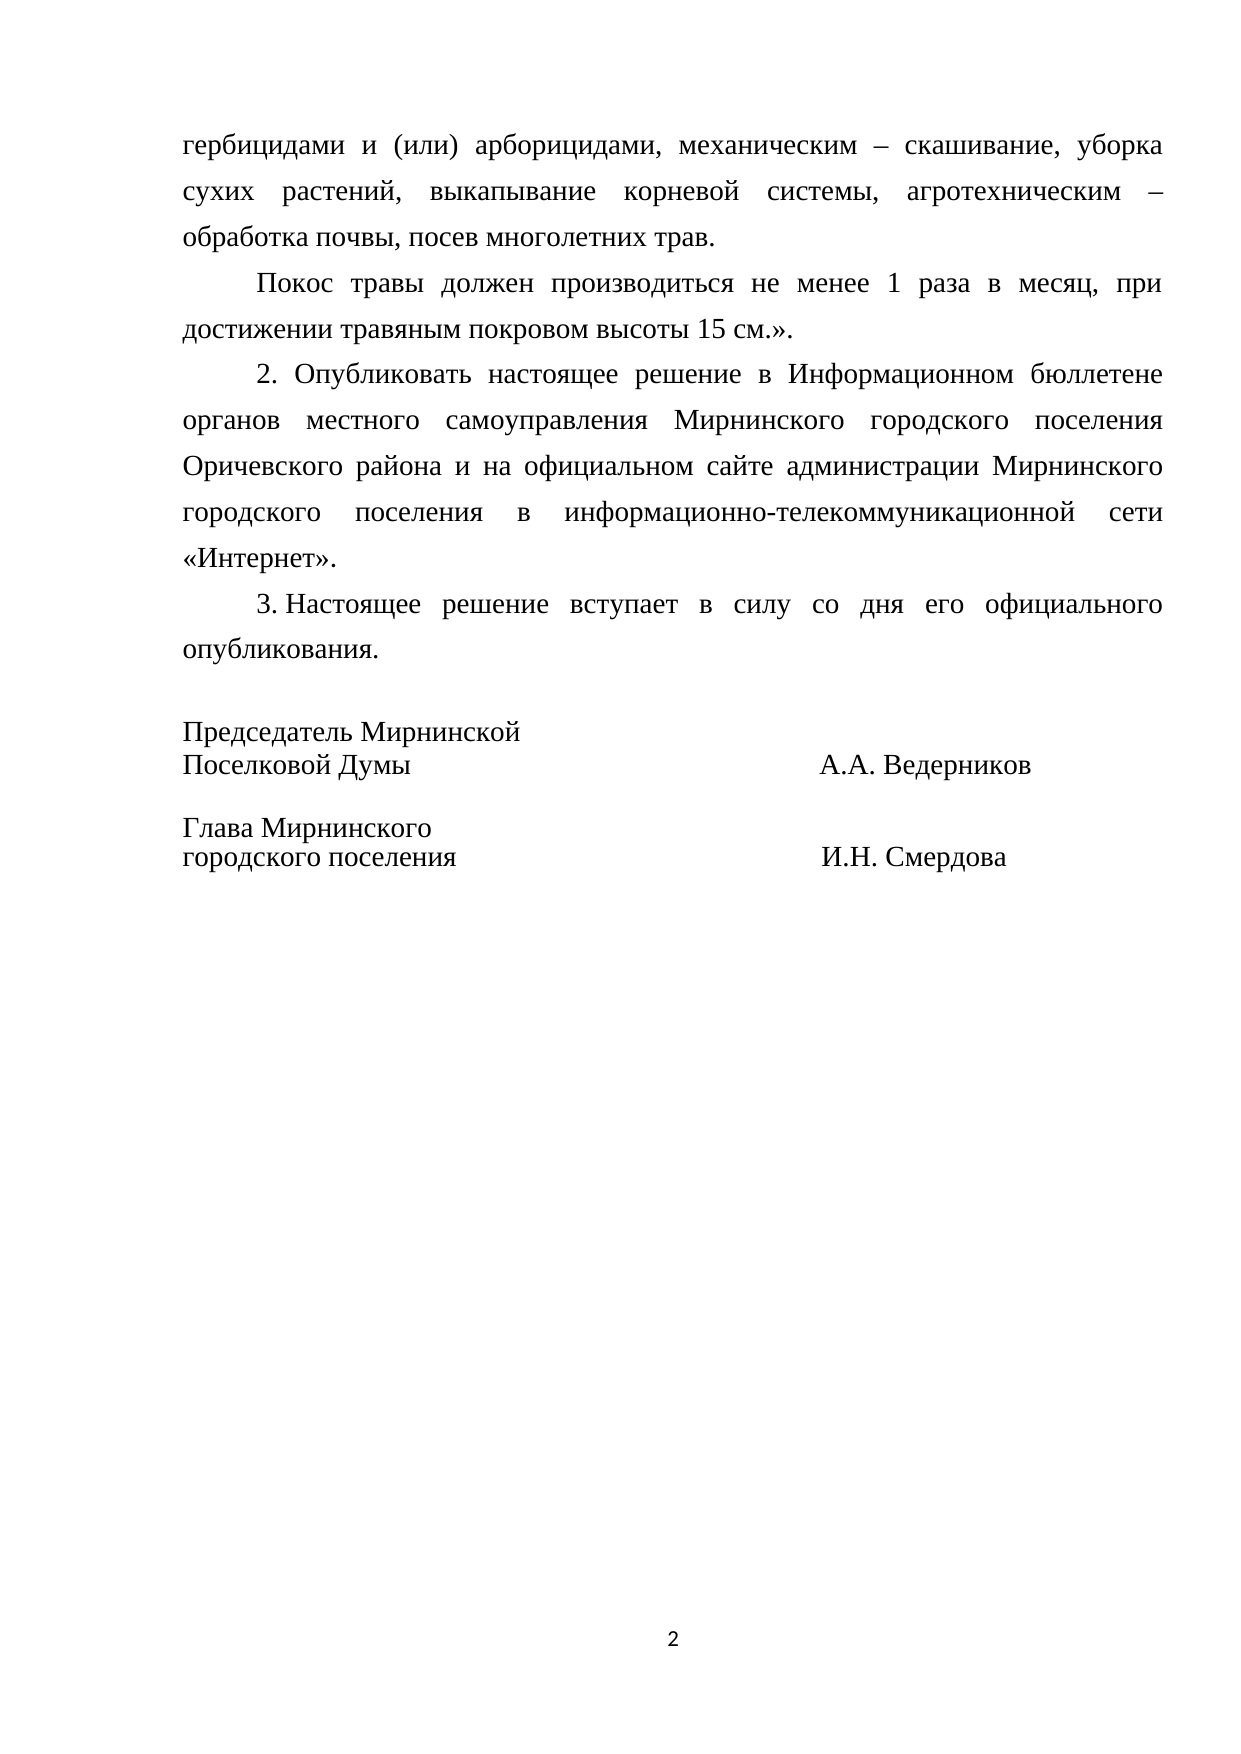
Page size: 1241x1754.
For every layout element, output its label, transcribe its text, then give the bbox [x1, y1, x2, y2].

table_cell Глава Мирнинского городского поселения И.Н. Смердова [171, 714, 1175, 872]
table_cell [171, 118, 1175, 714]
